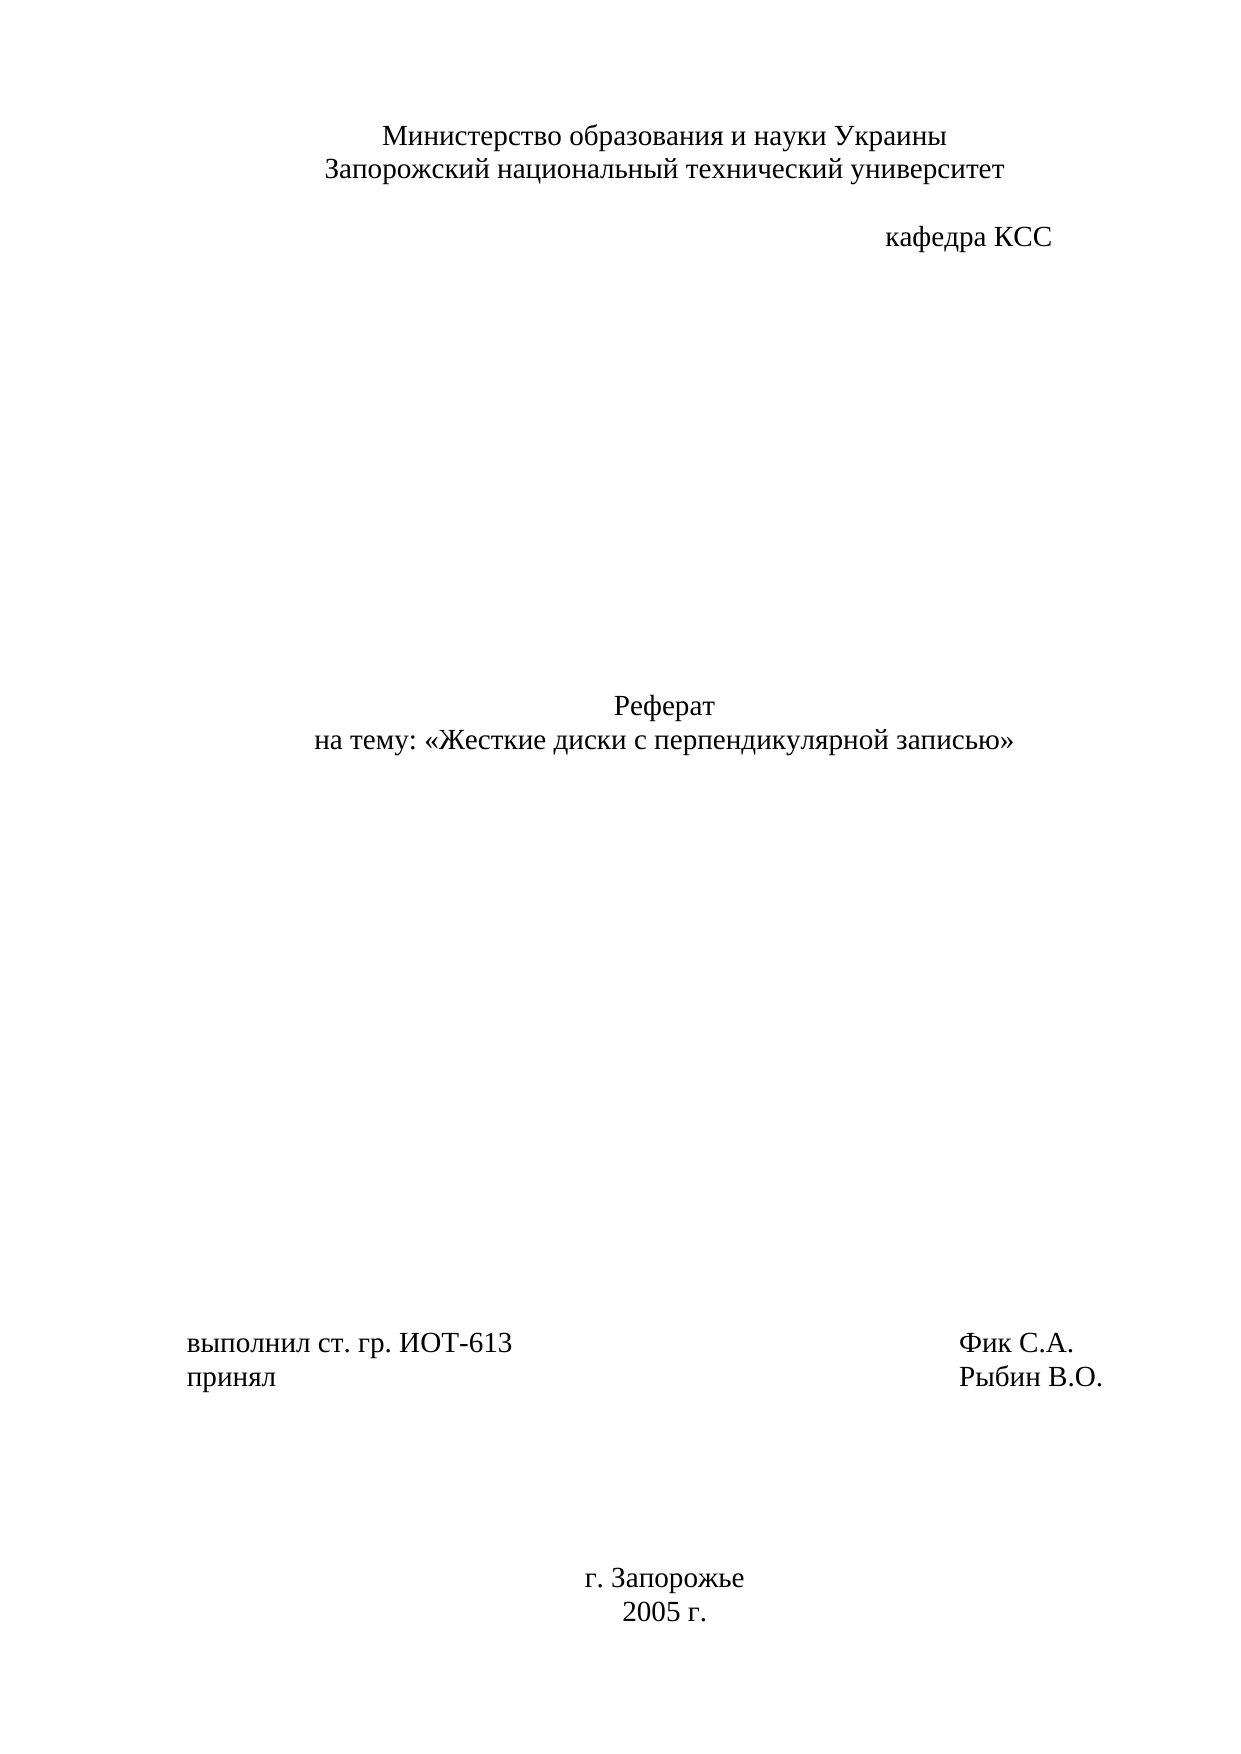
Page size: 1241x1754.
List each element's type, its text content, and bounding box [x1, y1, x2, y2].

text г. Запорожье [148, 1560, 1181, 1594]
text принял Рыбин В.О. [148, 1359, 1181, 1393]
text выполнил ст. гр. ИОТ-613 Фик С.А. [148, 1326, 1181, 1359]
text Реферат [148, 688, 1181, 722]
text . [148, 1594, 1181, 1627]
text Запорожский национальный технический университет [148, 152, 1181, 185]
text на тему: «Жесткие диски с перпендикулярной записью» [148, 722, 1181, 755]
text Министерство образования и науки Украины [148, 118, 1181, 152]
text кафедра КСС [885, 219, 1181, 252]
